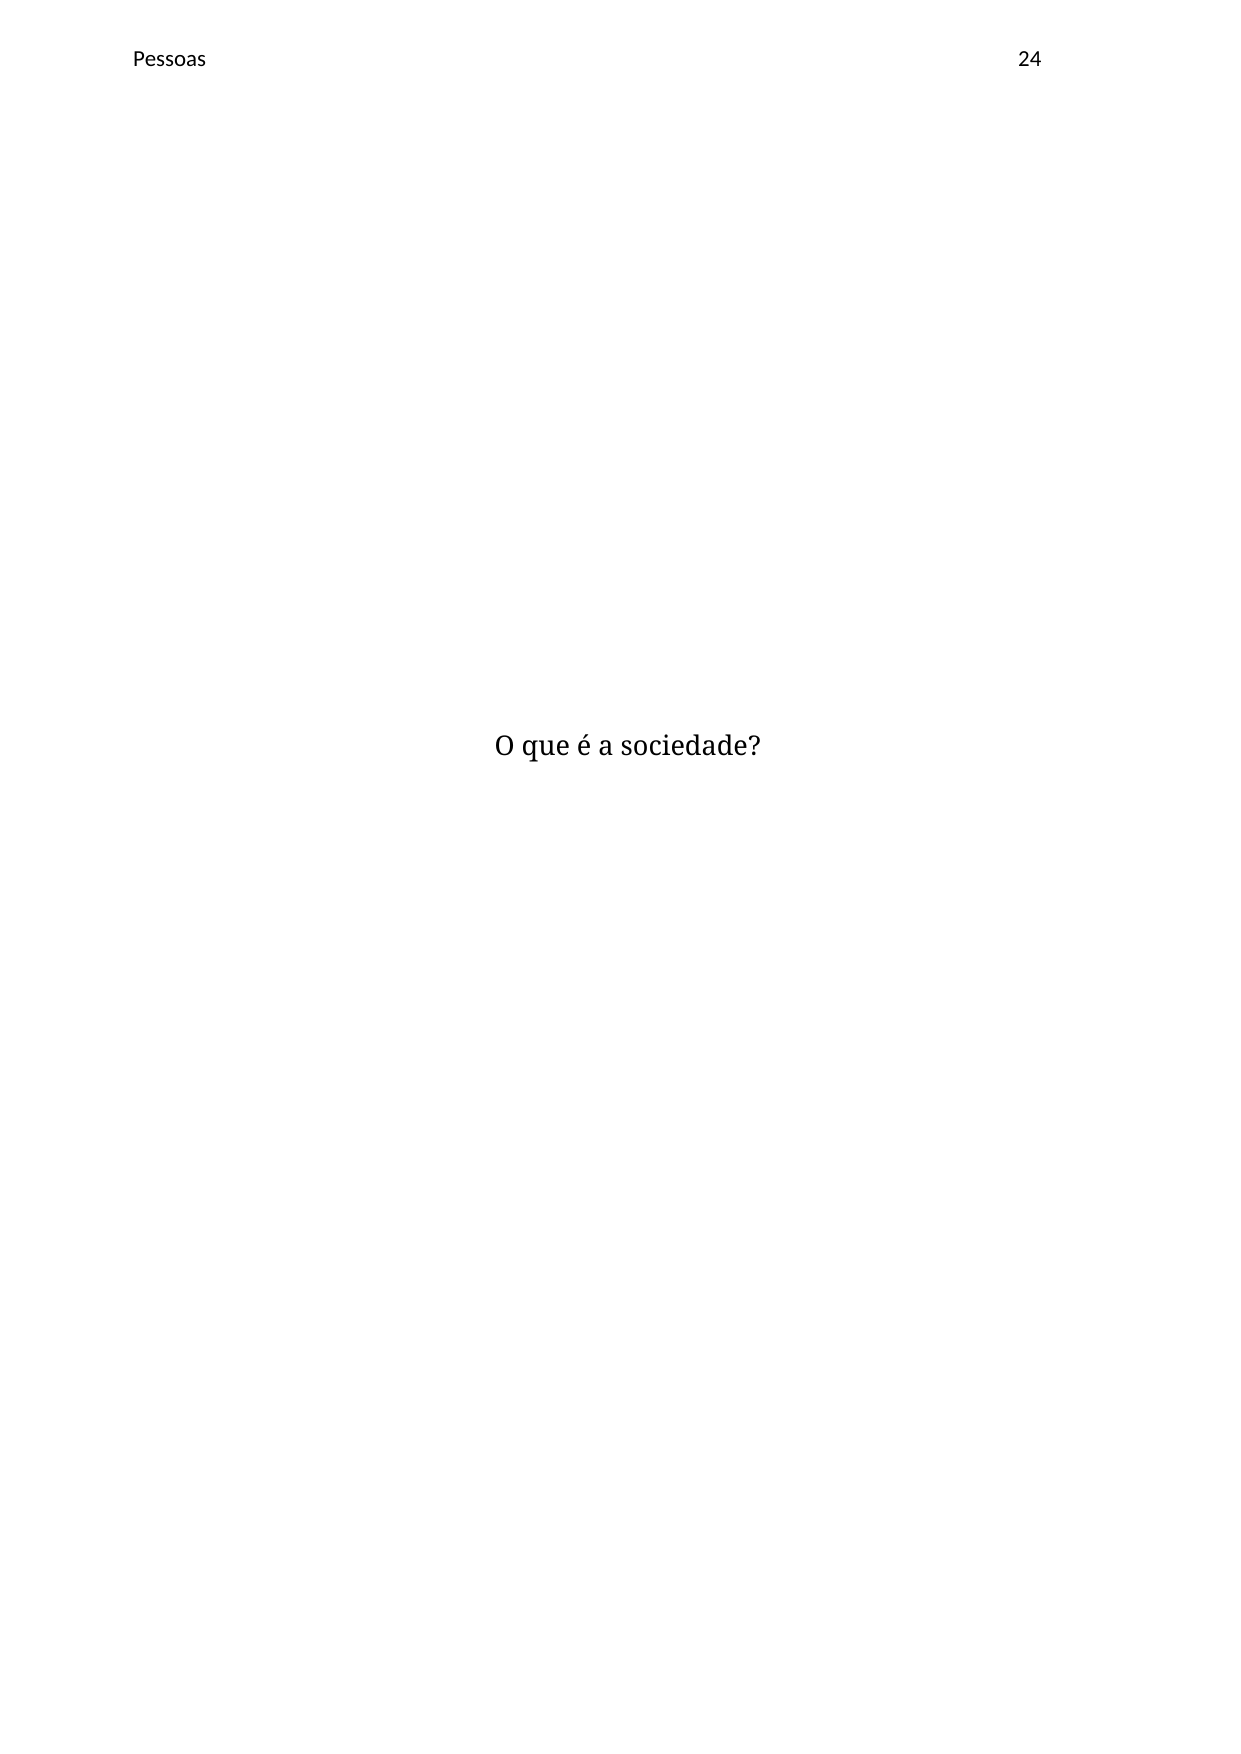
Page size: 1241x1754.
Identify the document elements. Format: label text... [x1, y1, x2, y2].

list O que é a sociedade? [133, 727, 1122, 763]
